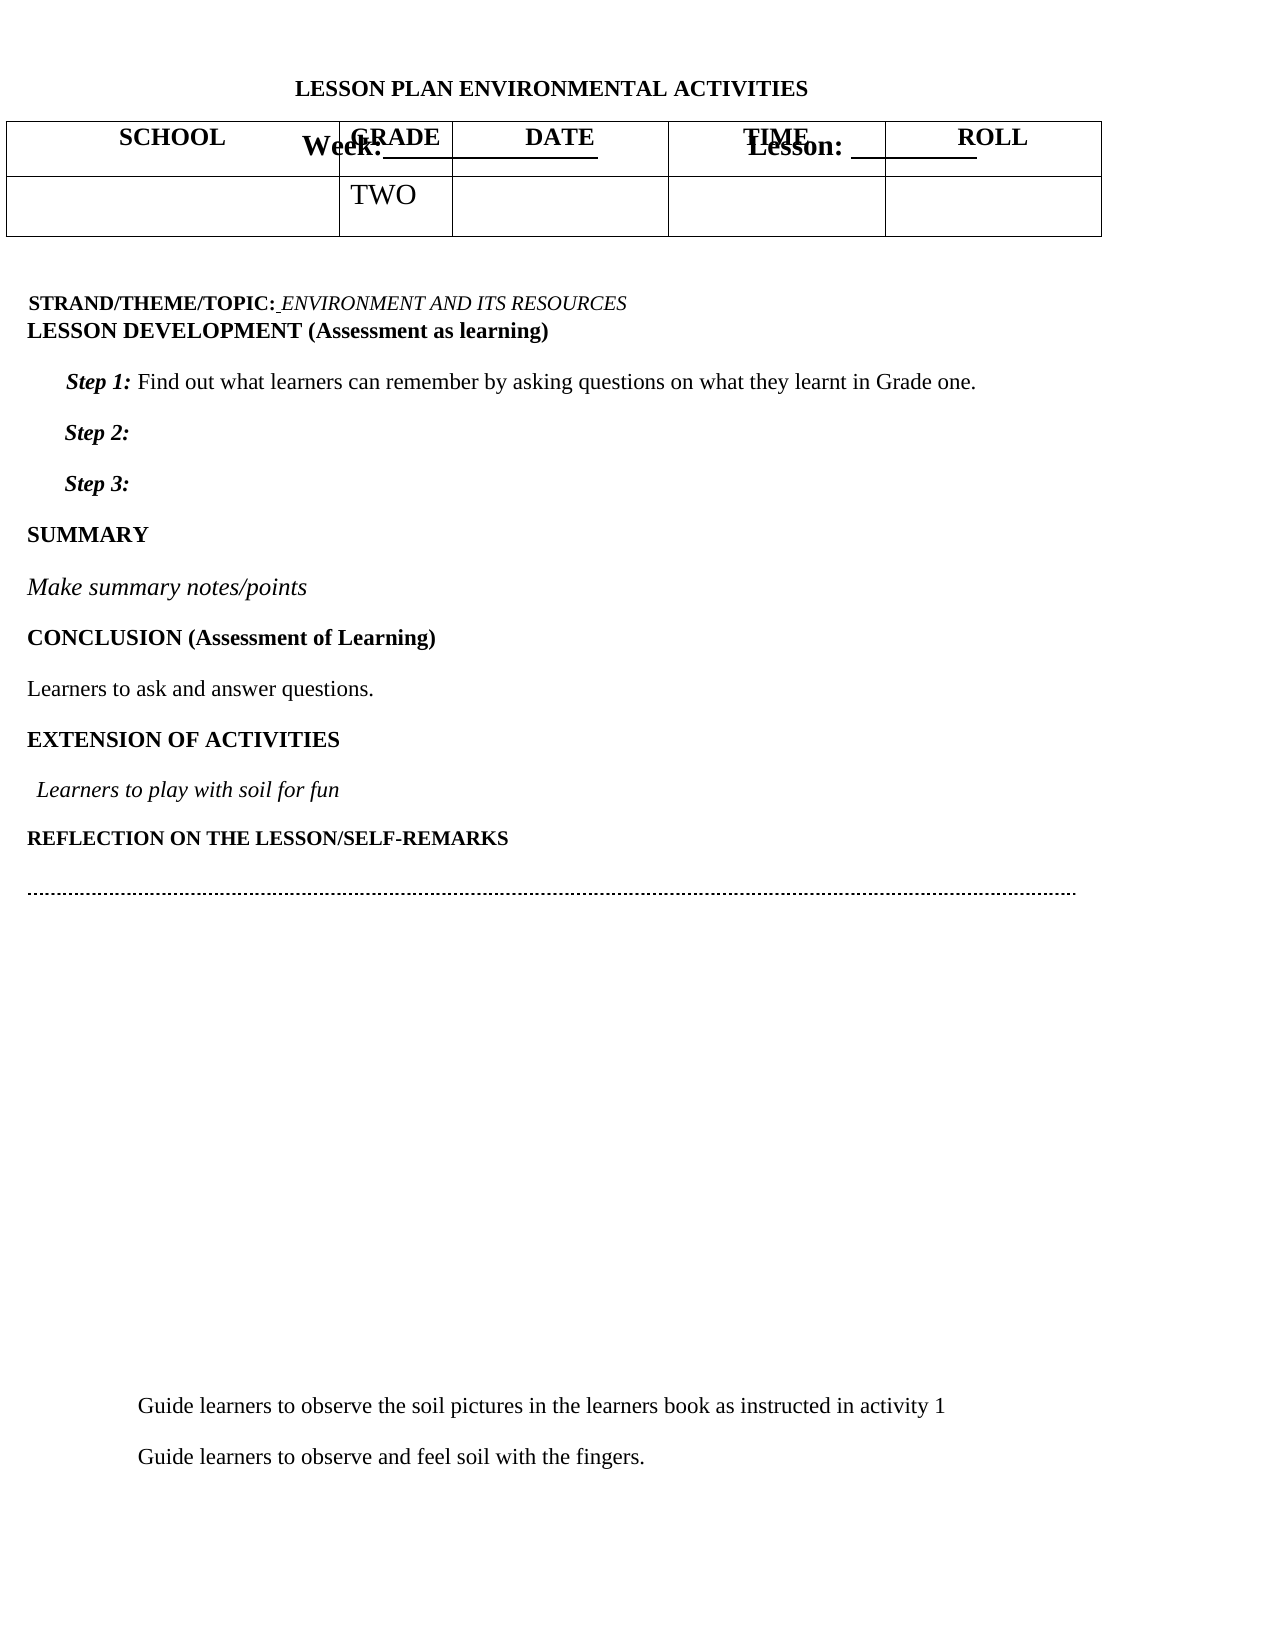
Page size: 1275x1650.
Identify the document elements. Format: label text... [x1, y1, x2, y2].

text Step 3: [64, 470, 1086, 497]
text SUMMARY [27, 521, 1086, 548]
text Step 2: [64, 419, 1086, 446]
text CONCLUSION (Assessment of Learning) [27, 624, 1086, 650]
text Learners to play with soil for fun [36, 776, 1086, 803]
text REFLECTION ON THE LESSON/SELF-REMARKS [27, 826, 722, 850]
text LESSON DEVELOPMENT (Assessment as learning) [27, 317, 1086, 344]
subtitle Make summary notes/points [27, 572, 1086, 601]
text Learners to ask and answer questions. [27, 675, 1086, 701]
text Step 1: Find out what learners can remember by asking questions on what they learnt in Grade one. [66, 368, 1086, 394]
text EXTENSION OF ACTIVITIES [27, 726, 1086, 752]
